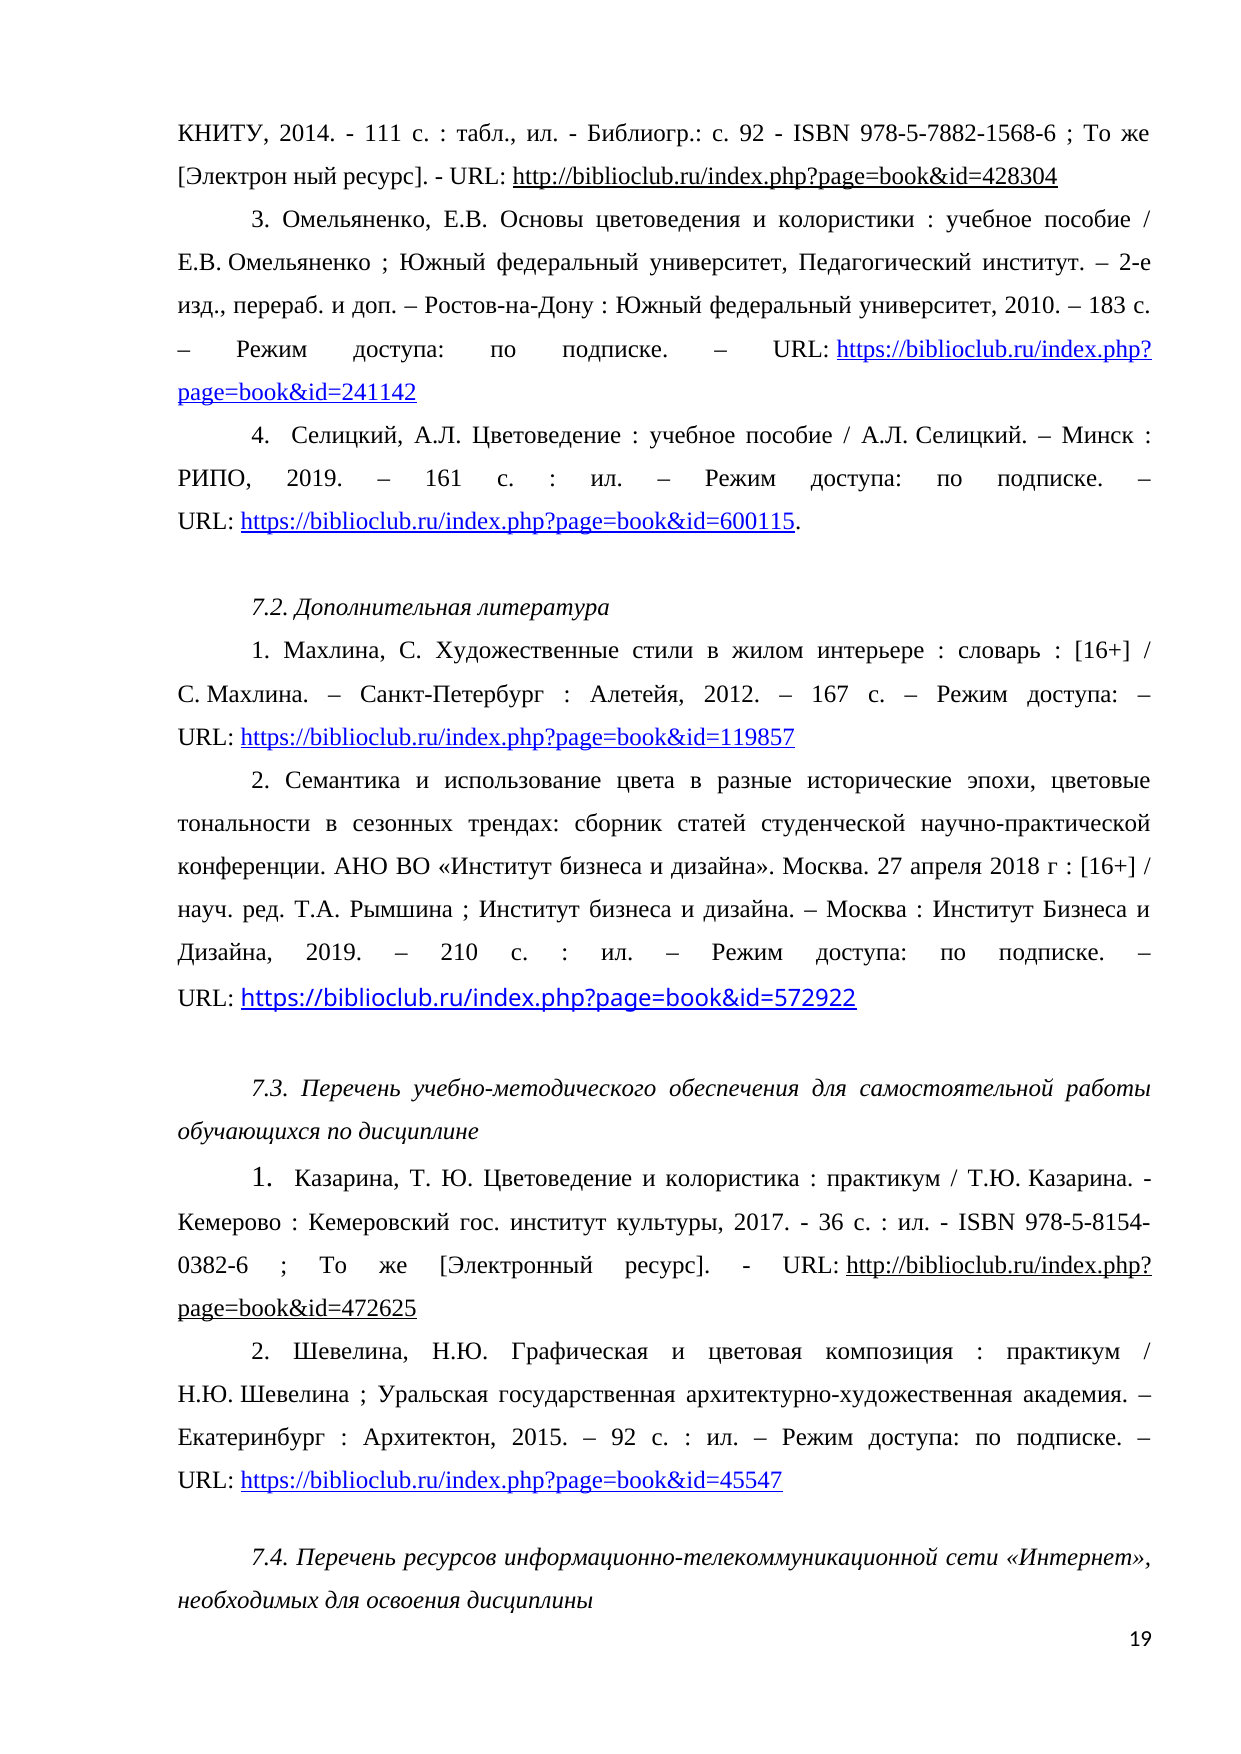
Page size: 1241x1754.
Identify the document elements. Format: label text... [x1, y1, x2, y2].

text 3. Омельяненко, Е.В. Основы цветоведения и колористики : учебное пособие / Е.В. Омельяненко ; Южный федеральный университет, Педагогический институт. – 2-е изд., перераб. и доп. – Ростов-на-Дону : Южный федеральный университет, 2010. – 183 с. – Режим доступа: по подписке. – URL: https://biblioclub.ru/index.php?page=book&id=241142 [177, 204, 1152, 406]
text 7.3. Перечень учебно-методического обеспечения для самостоятельной работы обучающихся по дисциплине [177, 1073, 1152, 1144]
text 7.4. Перечень ресурсов информационно-телекоммуникационной сети «Интернет», необходимых для освоения дисциплины [177, 1542, 1152, 1613]
text 1. Махлина, С. Художественные стили в жилом интерьере : словарь : [16+] / С. Махлина. – Санкт-Петербург : Алетейя, 2012. – 167 с. – Режим доступа: – URL: https://biblioclub.ru/index.php?page=book&id=119857 [177, 636, 1152, 751]
text 2. Семантика и использование цвета в разные исторические эпохи, цветовые тональности в сезонных трендах: сборник статей студенческой научно-практической конференции. АНО ВО «Институт бизнеса и дизайна». Москва. 27 апреля 2018 г : [16+] / науч. ред. Т.А. Рымшина ; Институт бизнеса и дизайна. – Москва : Институт Бизнеса и Дизайна, 2019. – 210 с. : ил. – Режим доступа: по подписке. – URL: https://biblioclub.ru/index.php?page=book&id=572922 [177, 765, 1152, 1013]
list 7.2. Дополнительная литература [251, 592, 1152, 621]
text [177, 118, 1152, 190]
text 4. Селицкий, А.Л. Цветоведение : учебное пособие / А.Л. Селицкий. – Минск : РИПО, 2019. – 161 с. : ил. – Режим доступа: по подписке. – URL: https://biblioclub.ru/index.php?page=book&id=600115. [177, 420, 1152, 535]
text 2. Шевелина, Н.Ю. Графическая и цветовая композиция : практикум / Н.Ю. Шевелина ; Уральская государственная архитектурно-художественная академия. – Екатеринбург : Архитектон, 2015. – 92 с. : ил. – Режим доступа: по подписке. – URL: https://biblioclub.ru/index.php?page=book&id=45547 [177, 1336, 1152, 1494]
text 1. Казарина, Т. Ю. Цветоведение и колористика : практикум / Т.Ю. Казарина. - Кемерово : Кемеровский гос. институт культуры, 2017. - 36 с. : ил. - ISBN 978-5-8154-0382-6 ; То же [Электронный ресурс]. - URL: http://biblioclub.ru/index.php?page=book&id=472625 [177, 1159, 1152, 1322]
